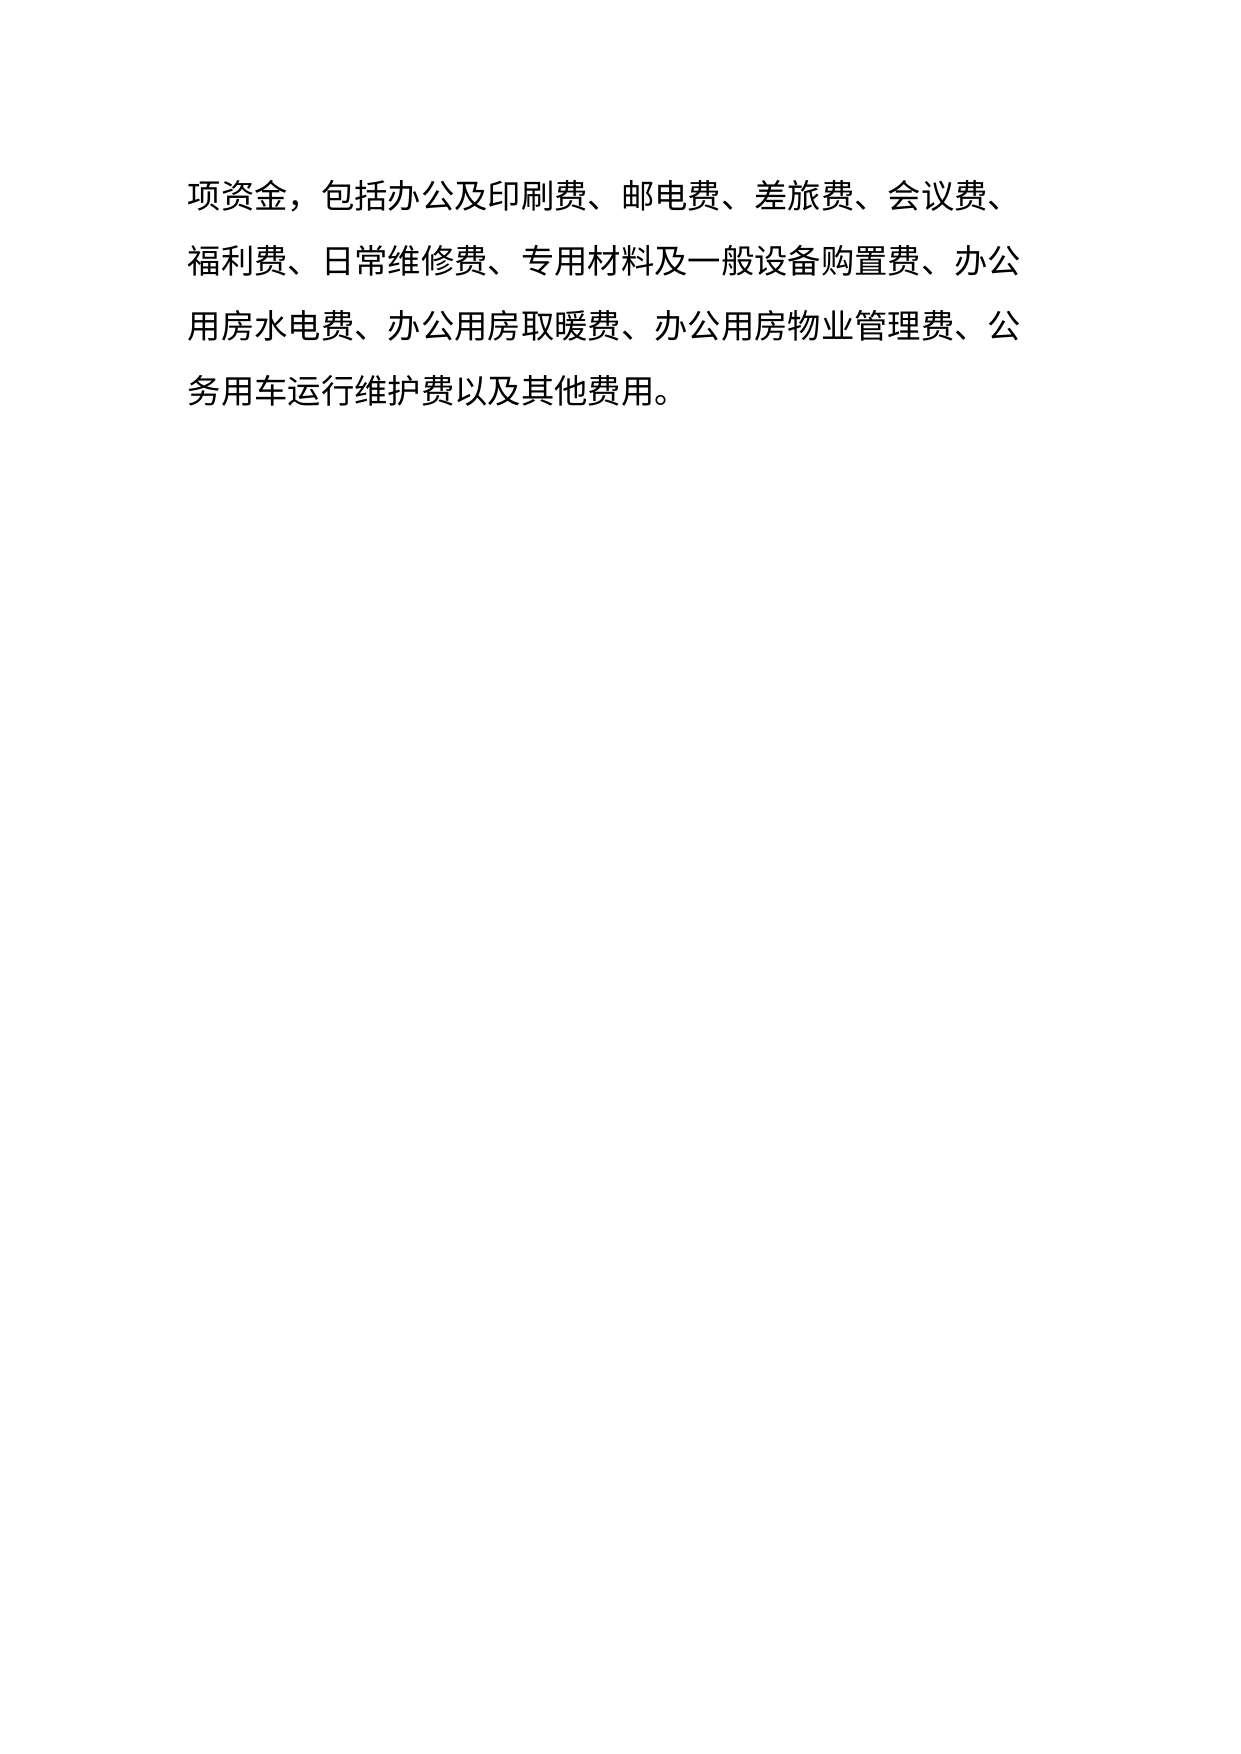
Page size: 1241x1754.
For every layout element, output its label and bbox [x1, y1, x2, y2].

text [187, 162, 1053, 422]
